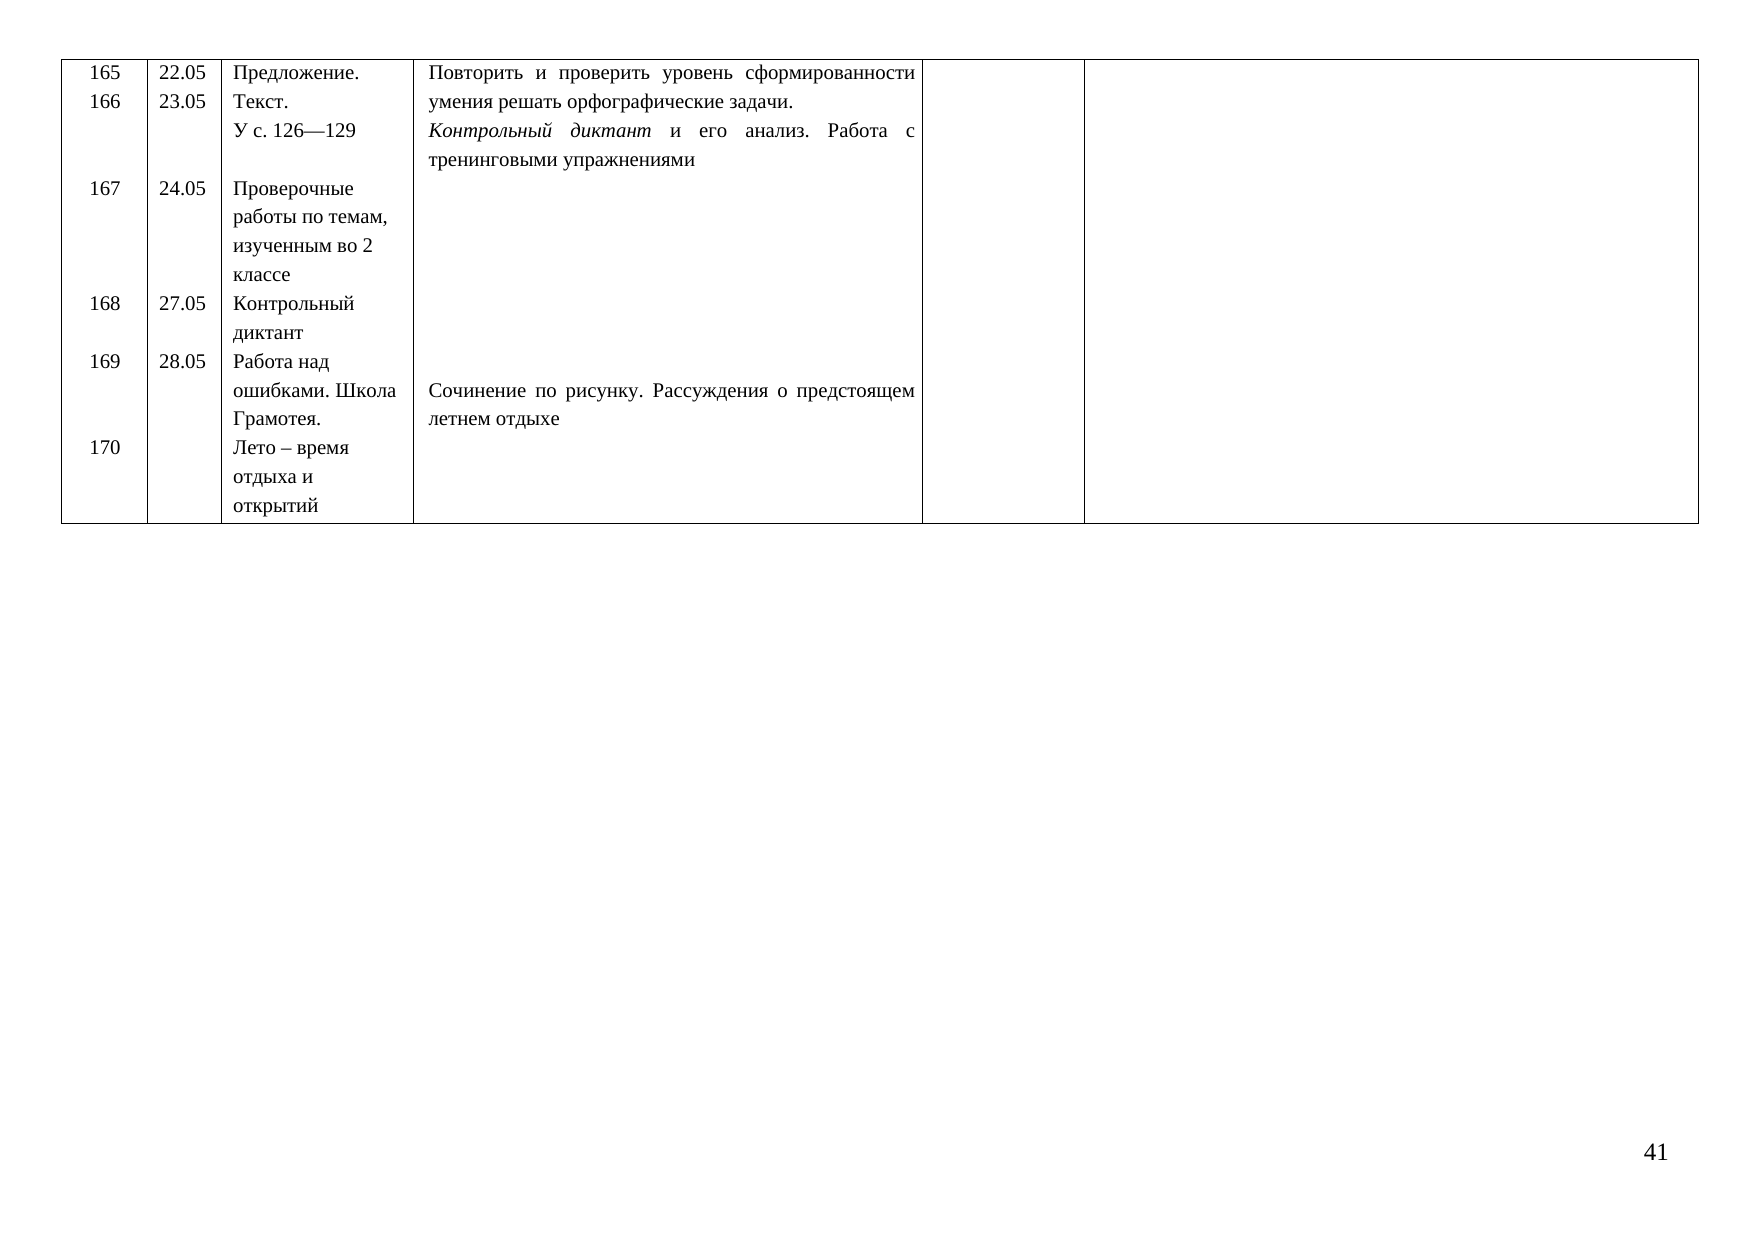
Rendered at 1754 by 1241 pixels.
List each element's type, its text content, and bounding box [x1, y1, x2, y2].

table_cell 22.05 23.05 24.05 27.05 28.05 [148, 60, 221, 523]
table_cell Предложение. Текст. У с. 126—129 Проверочные работы по темам, изученным во 2 классе Контрольный диктант Работа над ошибками. Школа Грамотея. Лето – время отдыха и открытий [222, 60, 413, 523]
table_cell Повторить и проверить уровень сформированности умения решать орфографические задачи. Контрольный диктант и его анализ. Работа с тренинговыми упражнениями Сочинение по рисунку. Рассуждения о предстоящем летнем отдыхе [414, 60, 922, 523]
table_cell [923, 60, 1084, 523]
table_cell 165 166 167 168 169 170 [62, 60, 147, 523]
